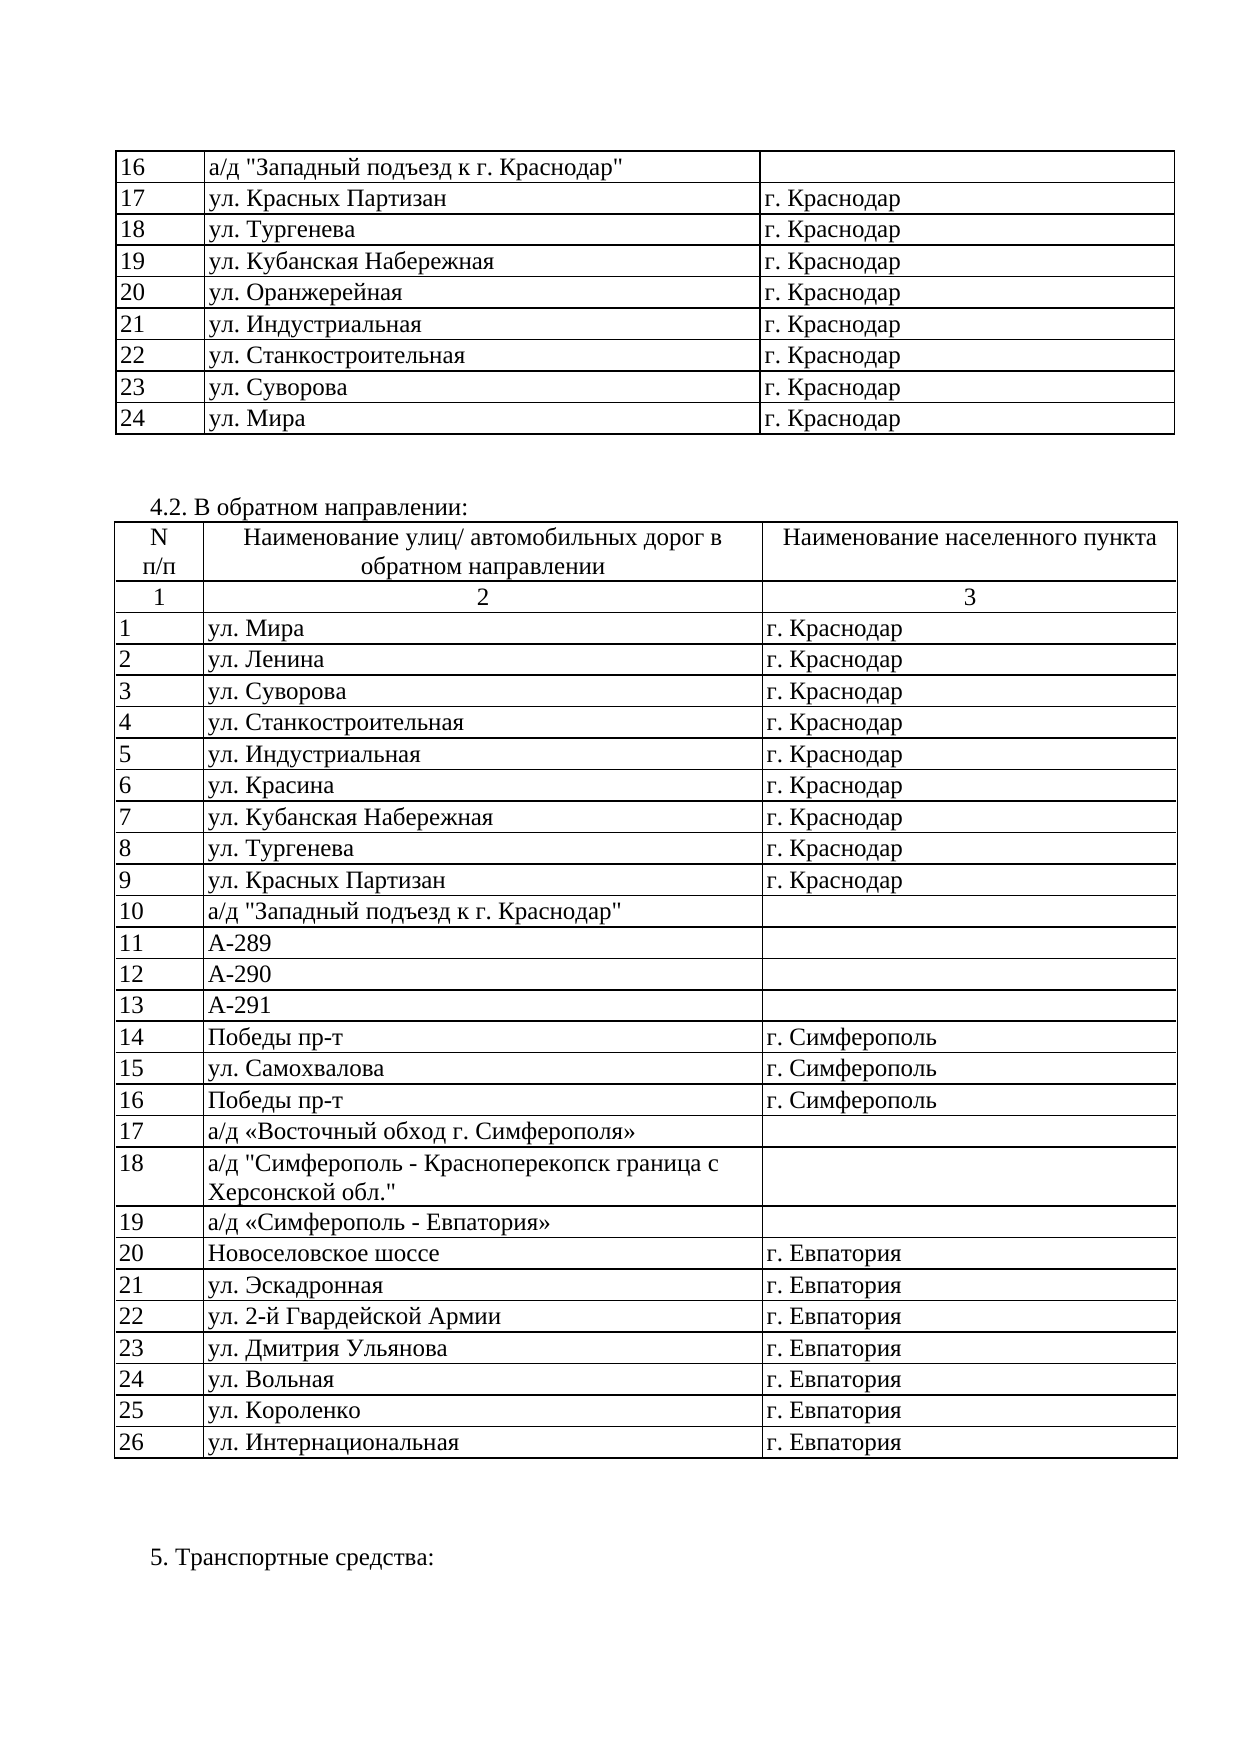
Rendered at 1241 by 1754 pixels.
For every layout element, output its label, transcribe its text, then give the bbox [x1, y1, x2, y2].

table_cell 2 [204, 582, 762, 611]
table_cell ул. Индустриальная [204, 739, 762, 769]
table_cell г. Евпатория [763, 1300, 1177, 1331]
table_cell 21 [115, 1269, 203, 1300]
table_cell ул. Самохвалова [204, 1053, 762, 1083]
table_cell г. Краснодар [763, 643, 1177, 674]
table_cell г. Краснодар [761, 183, 1174, 213]
table_cell 26 [115, 1427, 203, 1457]
table_cell 21 [117, 309, 204, 339]
table_cell 1 [115, 613, 203, 643]
table_cell г. Краснодар [761, 215, 1174, 244]
table_cell [763, 958, 1177, 989]
table_cell г. Краснодар [763, 769, 1177, 800]
table_cell 8 [115, 833, 203, 863]
table_cell 24 [117, 403, 204, 433]
table_cell ул. Дмитрия Ульянова [204, 1333, 762, 1363]
table_cell ул. 2-й Гвардейской Армии [204, 1301, 762, 1331]
table_cell ул. Суворова [205, 372, 759, 402]
table_cell 22 [115, 1301, 203, 1331]
table_cell ул. Короленко [204, 1396, 762, 1426]
table_header Наименование населенного пункта [763, 523, 1177, 580]
table_cell 11 [115, 927, 203, 957]
table_cell ул. Интернациональная [204, 1427, 762, 1457]
text 5. Транспортные средства: [150, 1542, 1090, 1571]
table_cell 23 [117, 372, 204, 402]
table_cell [763, 1146, 1177, 1205]
table_cell г. Краснодар [763, 800, 1177, 832]
table_cell ул. Красных Партизан [205, 183, 759, 213]
table_cell а/д "Западный подъезд к г. Краснодар" [205, 152, 759, 181]
table_cell г. Евпатория [763, 1426, 1177, 1457]
table_cell 14 [115, 1021, 203, 1052]
table_cell г. Краснодар [763, 832, 1177, 863]
table_cell 4 [115, 707, 203, 737]
table_cell ул. Суворова [204, 676, 762, 706]
table_header N п/п [115, 523, 203, 580]
table_cell А-289 [204, 928, 762, 957]
table_cell а/д "Симферополь - Красноперекопск граница с Херсонской обл." [204, 1148, 762, 1205]
table_cell 18 [115, 1147, 203, 1205]
table_cell 22 [117, 340, 204, 370]
table_cell 5 [115, 738, 203, 769]
table_cell ул. Эскадронная [204, 1270, 762, 1300]
table_cell г. Симферополь [763, 1083, 1177, 1115]
table_cell 3 [115, 675, 203, 706]
table_cell [763, 926, 1177, 957]
table_cell 9 [115, 864, 203, 894]
table_cell 19 [117, 246, 204, 276]
table_cell [763, 989, 1177, 1020]
table_cell г. Евпатория [763, 1394, 1177, 1426]
table_cell 13 [115, 990, 203, 1020]
table_cell А-290 [204, 959, 762, 989]
table_cell [763, 1115, 1177, 1146]
table_cell ул. Кубанская Набережная [205, 246, 759, 276]
table_cell 18 [117, 215, 204, 244]
table_header Наименование улиц/ автомобильных дорог в обратном направлении [204, 523, 762, 580]
table_cell 15 [115, 1053, 203, 1083]
table_cell Новоселовское шоссе [204, 1238, 762, 1268]
table_cell 3 [763, 580, 1177, 611]
table_cell ул. Тургенева [205, 215, 759, 244]
table_cell г. Евпатория [763, 1268, 1177, 1300]
table_cell г. Краснодар [761, 277, 1174, 307]
table_cell ул. Оранжерейная [205, 277, 759, 307]
table_cell ул. Ленина [204, 645, 762, 674]
table_cell А-291 [204, 991, 762, 1020]
table_cell 10 [115, 896, 203, 926]
table_cell г. Евпатория [763, 1237, 1177, 1268]
table_cell 24 [115, 1364, 203, 1394]
table_cell 20 [117, 277, 204, 307]
table_cell ул. Станкостроительная [204, 707, 762, 737]
table_cell а/д «Симферополь - Евпатория» [204, 1207, 762, 1237]
table_cell 2 [115, 644, 203, 674]
table_cell ул. Мира [205, 403, 759, 433]
table_cell г. Евпатория [763, 1331, 1177, 1363]
table_cell [763, 1205, 1177, 1237]
table_cell 17 [115, 1116, 203, 1146]
table_cell 19 [115, 1206, 203, 1237]
table_cell 12 [115, 959, 203, 989]
text 4.2. В обратном направлении: [150, 492, 1090, 521]
table_cell г. Краснодар [761, 403, 1174, 433]
table_cell 23 [115, 1332, 203, 1363]
table_cell г. Краснодар [761, 340, 1174, 370]
table_cell Победы пр-т [204, 1022, 762, 1052]
table_cell ул. Индустриальная [205, 309, 759, 339]
table_cell г. Краснодар [763, 674, 1177, 706]
table_cell [763, 895, 1177, 926]
table_cell ул. Тургенева [204, 833, 762, 863]
table_cell г. Краснодар [761, 246, 1174, 276]
table_cell г. Краснодар [761, 309, 1174, 339]
table_cell ул. Кубанская Набережная [204, 802, 762, 832]
table_cell г. Краснодар [761, 372, 1174, 402]
table_cell Победы пр-т [204, 1085, 762, 1115]
table_cell [761, 152, 1174, 181]
table_cell г. Симферополь [763, 1020, 1177, 1052]
table_cell ул. Вольная [204, 1364, 762, 1394]
table_cell ул. Красных Партизан [204, 865, 762, 894]
table_cell 1 [115, 581, 203, 611]
table_cell 6 [115, 770, 203, 800]
table_cell г. Симферополь [763, 1052, 1177, 1083]
table_cell 20 [115, 1238, 203, 1268]
table_cell а/д «Восточный обход г. Симферополя» [204, 1116, 762, 1146]
table_cell 16 [115, 1084, 203, 1115]
table_cell ул. Красина [204, 770, 762, 800]
table_cell 17 [117, 183, 204, 213]
table_cell г. Краснодар [763, 611, 1177, 643]
table_cell 25 [115, 1395, 203, 1426]
table_cell г. Краснодар [763, 863, 1177, 894]
table_cell 7 [115, 801, 203, 832]
table_cell ул. Мира [204, 613, 762, 643]
table_cell г. Краснодар [763, 706, 1177, 737]
table_cell г. Евпатория [763, 1363, 1177, 1394]
table_cell г. Краснодар [763, 737, 1177, 769]
table_cell ул. Станкостроительная [205, 340, 759, 370]
table_cell 16 [117, 152, 204, 181]
table_cell а/д "Западный подъезд к г. Краснодар" [204, 896, 762, 926]
